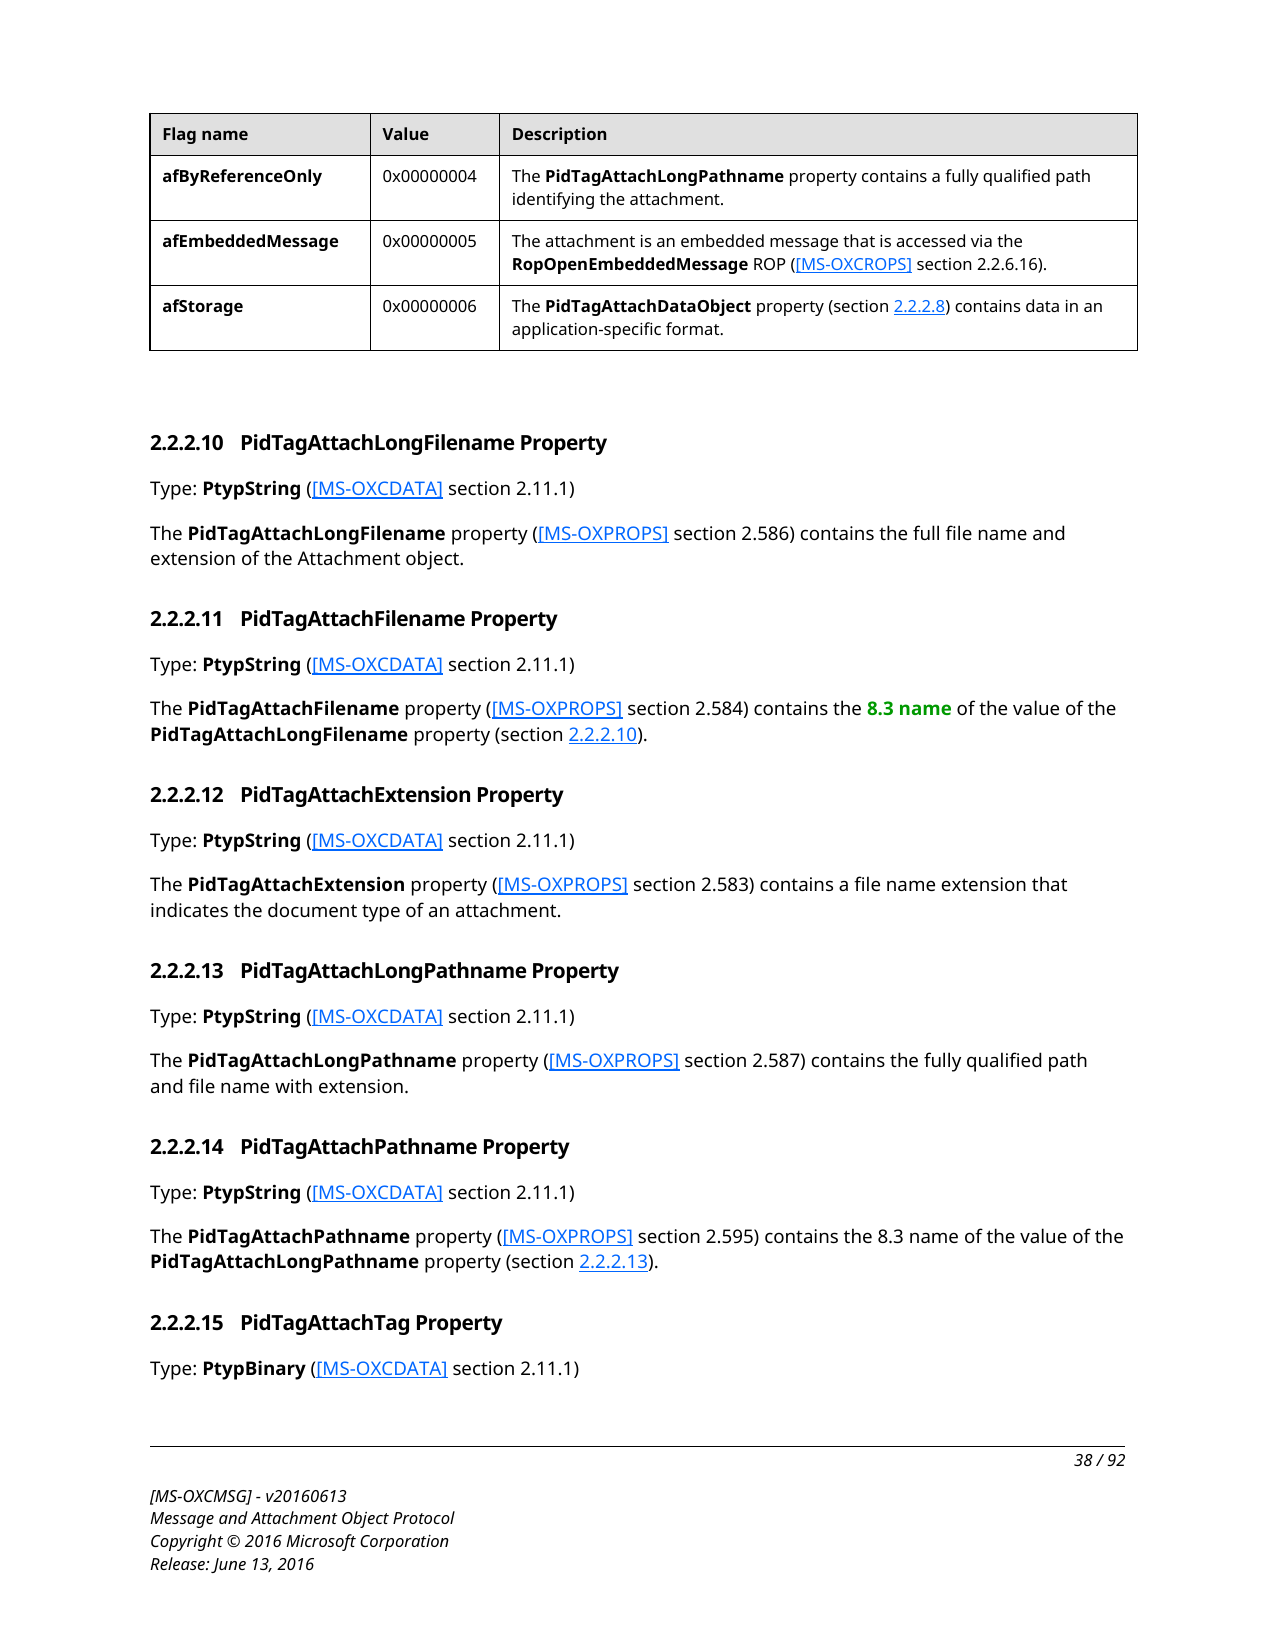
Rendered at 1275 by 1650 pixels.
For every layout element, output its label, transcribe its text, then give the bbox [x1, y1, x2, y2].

text Type: PtypString ([MS-OXCDATA] section 2.11.1) [150, 476, 1125, 501]
text The PidTagAttachFilename property ([MS-OXPROPS] section 2.584) contains the 8.3 name of the value of the PidTagAttachLongFilename property (section 2.2.2.10). [150, 696, 1125, 747]
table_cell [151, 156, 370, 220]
subtitle PidTagAttachExtension Property [150, 780, 1125, 808]
text The PidTagAttachExtension property ([MS-OXPROPS] section 2.583) contains a file name extension that indicates the document type of an attachment. [150, 872, 1125, 923]
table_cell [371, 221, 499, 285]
text Type: PtypBinary ([MS-OXCDATA] section 2.11.1) [150, 1355, 1125, 1380]
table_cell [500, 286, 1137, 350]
subtitle PidTagAttachLongFilename Property [150, 428, 1125, 457]
subtitle PidTagAttachPathname Property [150, 1132, 1125, 1160]
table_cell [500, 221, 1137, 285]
text Type: PtypString ([MS-OXCDATA] section 2.11.1) [150, 651, 1125, 677]
subtitle PidTagAttachTag Property [150, 1308, 1125, 1336]
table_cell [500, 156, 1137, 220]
text The PidTagAttachLongPathname property ([MS-OXPROPS] section 2.587) contains the fully qualified path and file name with extension. [150, 1047, 1125, 1098]
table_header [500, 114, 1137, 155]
text Type: PtypString ([MS-OXCDATA] section 2.11.1) [150, 1003, 1125, 1029]
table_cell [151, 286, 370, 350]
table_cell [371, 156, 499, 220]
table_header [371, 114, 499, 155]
subtitle PidTagAttachLongPathname Property [150, 956, 1125, 984]
subtitle PidTagAttachFilename Property [150, 604, 1125, 633]
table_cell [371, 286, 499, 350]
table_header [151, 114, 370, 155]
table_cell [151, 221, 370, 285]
text Type: PtypString ([MS-OXCDATA] section 2.11.1) [150, 827, 1125, 853]
text Type: PtypString ([MS-OXCDATA] section 2.11.1) [150, 1179, 1125, 1204]
text The PidTagAttachLongFilename property ([MS-OXPROPS] section 2.586) contains the full file name and extension of the Attachment object. [150, 520, 1125, 571]
text The PidTagAttachPathname property ([MS-OXPROPS] section 2.595) contains the 8.3 name of the value of the PidTagAttachLongPathname property (section 2.2.2.13). [150, 1223, 1125, 1274]
